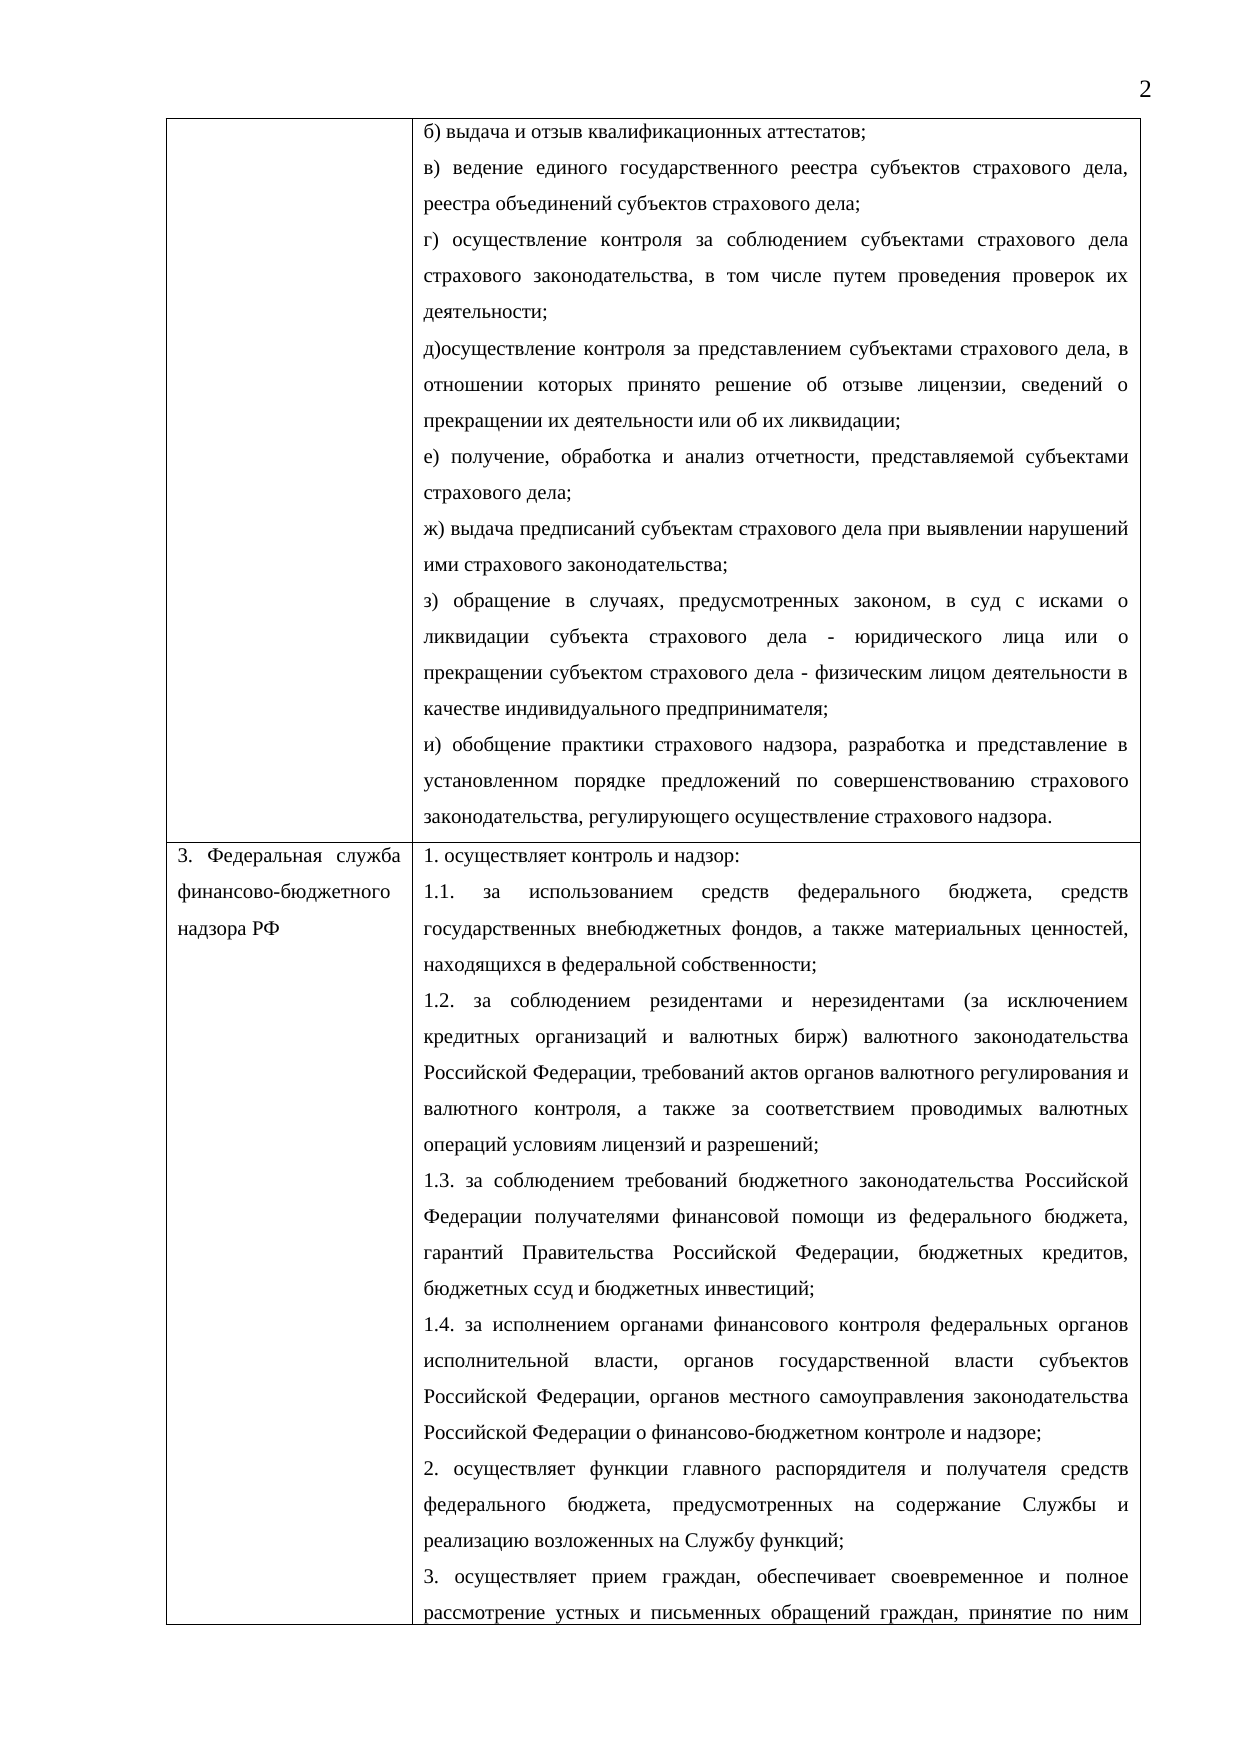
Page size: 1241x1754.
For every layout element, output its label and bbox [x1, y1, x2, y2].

table_cell [167, 843, 412, 1624]
table_cell [413, 119, 1140, 842]
table_cell [413, 843, 1140, 1624]
table_cell [167, 119, 412, 842]
